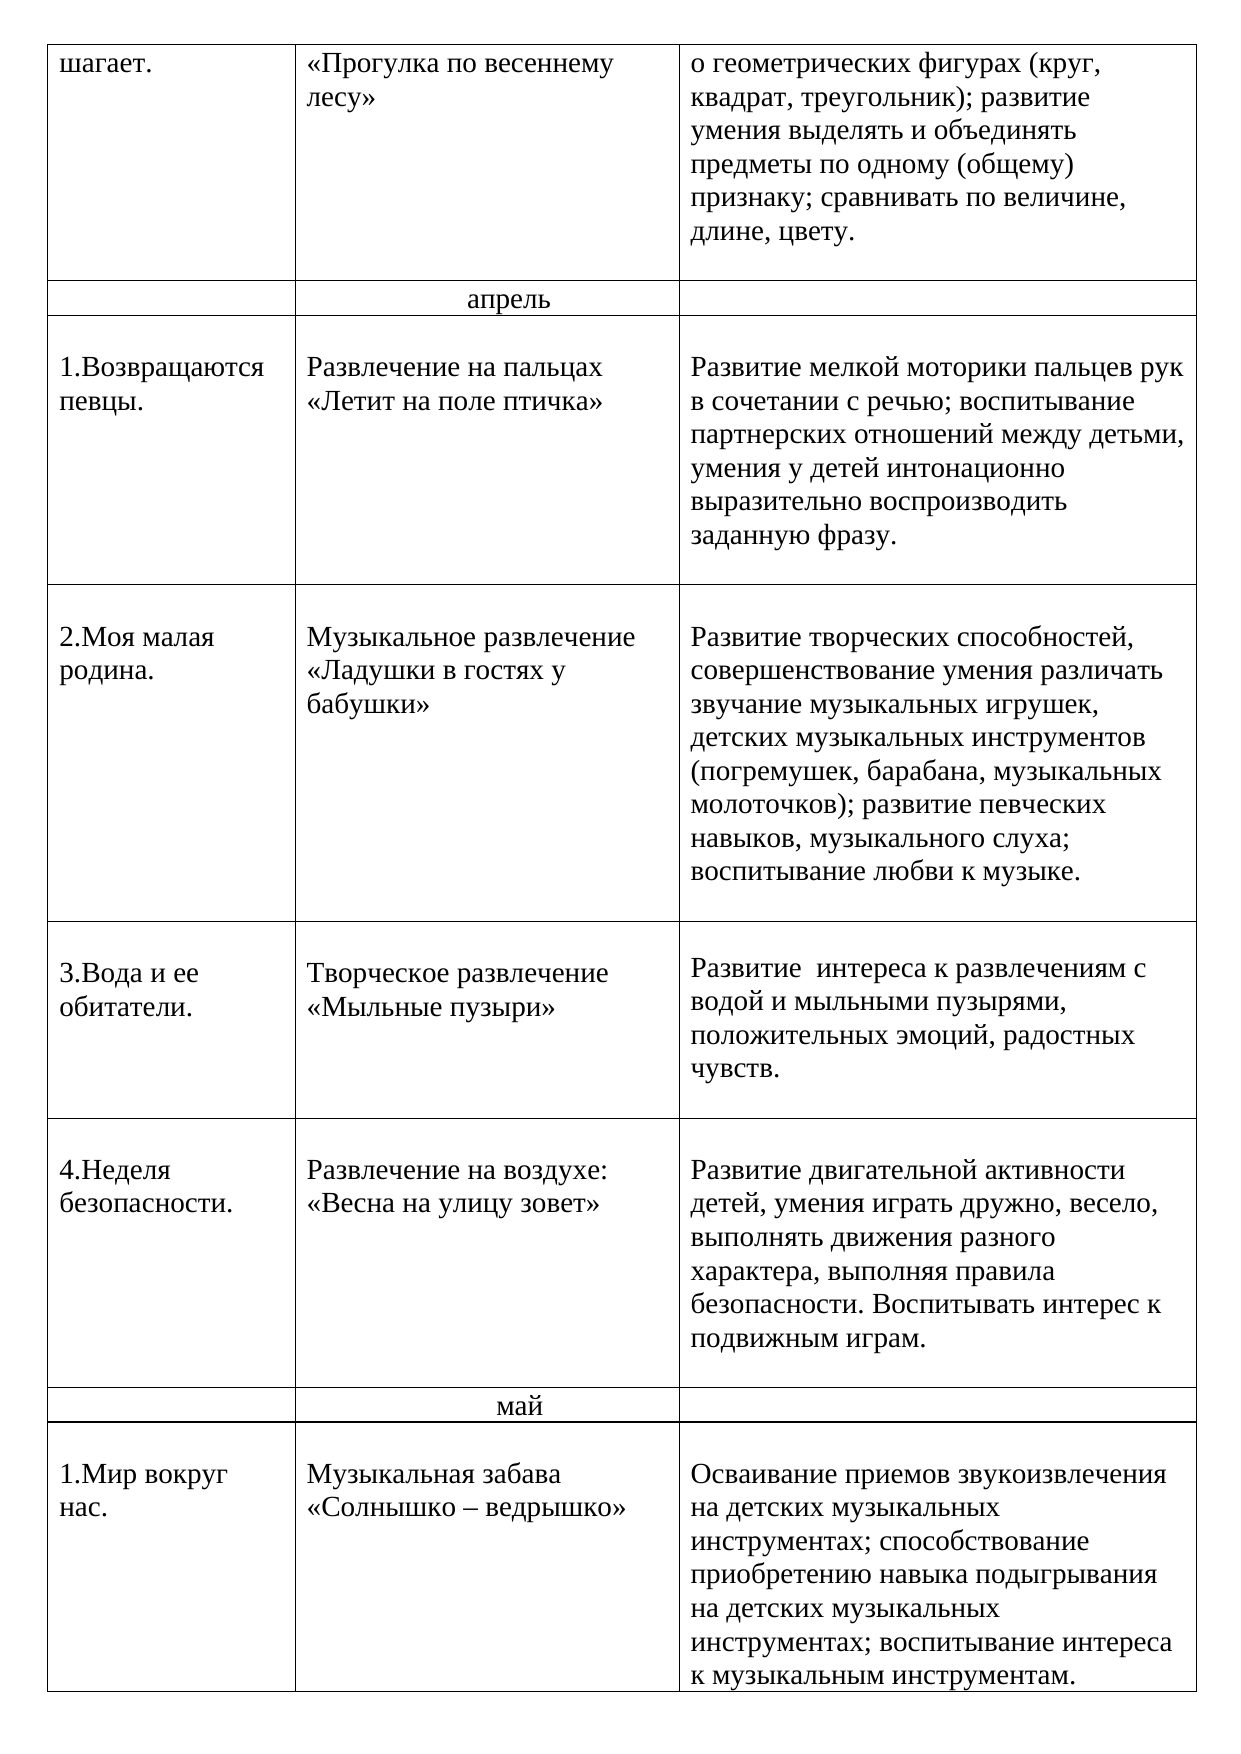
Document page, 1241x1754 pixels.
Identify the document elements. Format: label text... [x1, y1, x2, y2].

table_cell апрель [296, 281, 679, 315]
table_cell Развитие мелкой моторики пальцев рук в сочетании с речью; воспитывание партнерских отношений между детьми, умения у детей интонационно выразительно воспроизводить заданную фразу. [680, 316, 1196, 584]
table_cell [296, 1423, 679, 1691]
table_cell 1.Мир вокруг нас. [48, 1423, 295, 1691]
table_cell [680, 281, 1196, 315]
table_cell [680, 1388, 1196, 1421]
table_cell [680, 45, 1196, 280]
table_cell Развитие творческих способностей, совершенствование умения различать звучание музыкальных игрушек, детских музыкальных инструментов (погремушек, барабана, музыкальных молоточков); развитие певческих навыков, музыкального слуха; воспитывание любви к музыке. [680, 585, 1196, 921]
table_cell Развлечение на пальцах «Летит на поле птичка» [296, 316, 679, 584]
table_cell Развлечение на воздухе: «Весна на улицу зовет» [296, 1119, 679, 1387]
table_cell Музыкальное развлечение «Ладушки в гостях у бабушки» [296, 585, 679, 921]
table_cell 2.Моя малая родина. [48, 585, 295, 921]
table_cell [680, 1423, 1196, 1691]
table_cell май [296, 1388, 679, 1421]
table_cell Развитие двигательной активности детей, умения играть дружно, весело, выполнять движения разного характера, выполняя правила безопасности. Воспитывать интерес к подвижным играм. [680, 1119, 1196, 1387]
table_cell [48, 45, 295, 280]
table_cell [296, 45, 679, 280]
table_cell 4.Неделя безопасности. [48, 1119, 295, 1387]
table_cell Развитие интереса к развлечениям с водой и мыльными пузырями, положительных эмоций, радостных чувств. [680, 922, 1196, 1117]
table_cell 1.Возвращаются певцы. [48, 316, 295, 584]
table_cell Творческое развлечение «Мыльные пузыри» [296, 922, 679, 1117]
table_cell 3.Вода и ее обитатели. [48, 922, 295, 1117]
table_cell [48, 1388, 295, 1421]
table_cell [48, 281, 295, 315]
